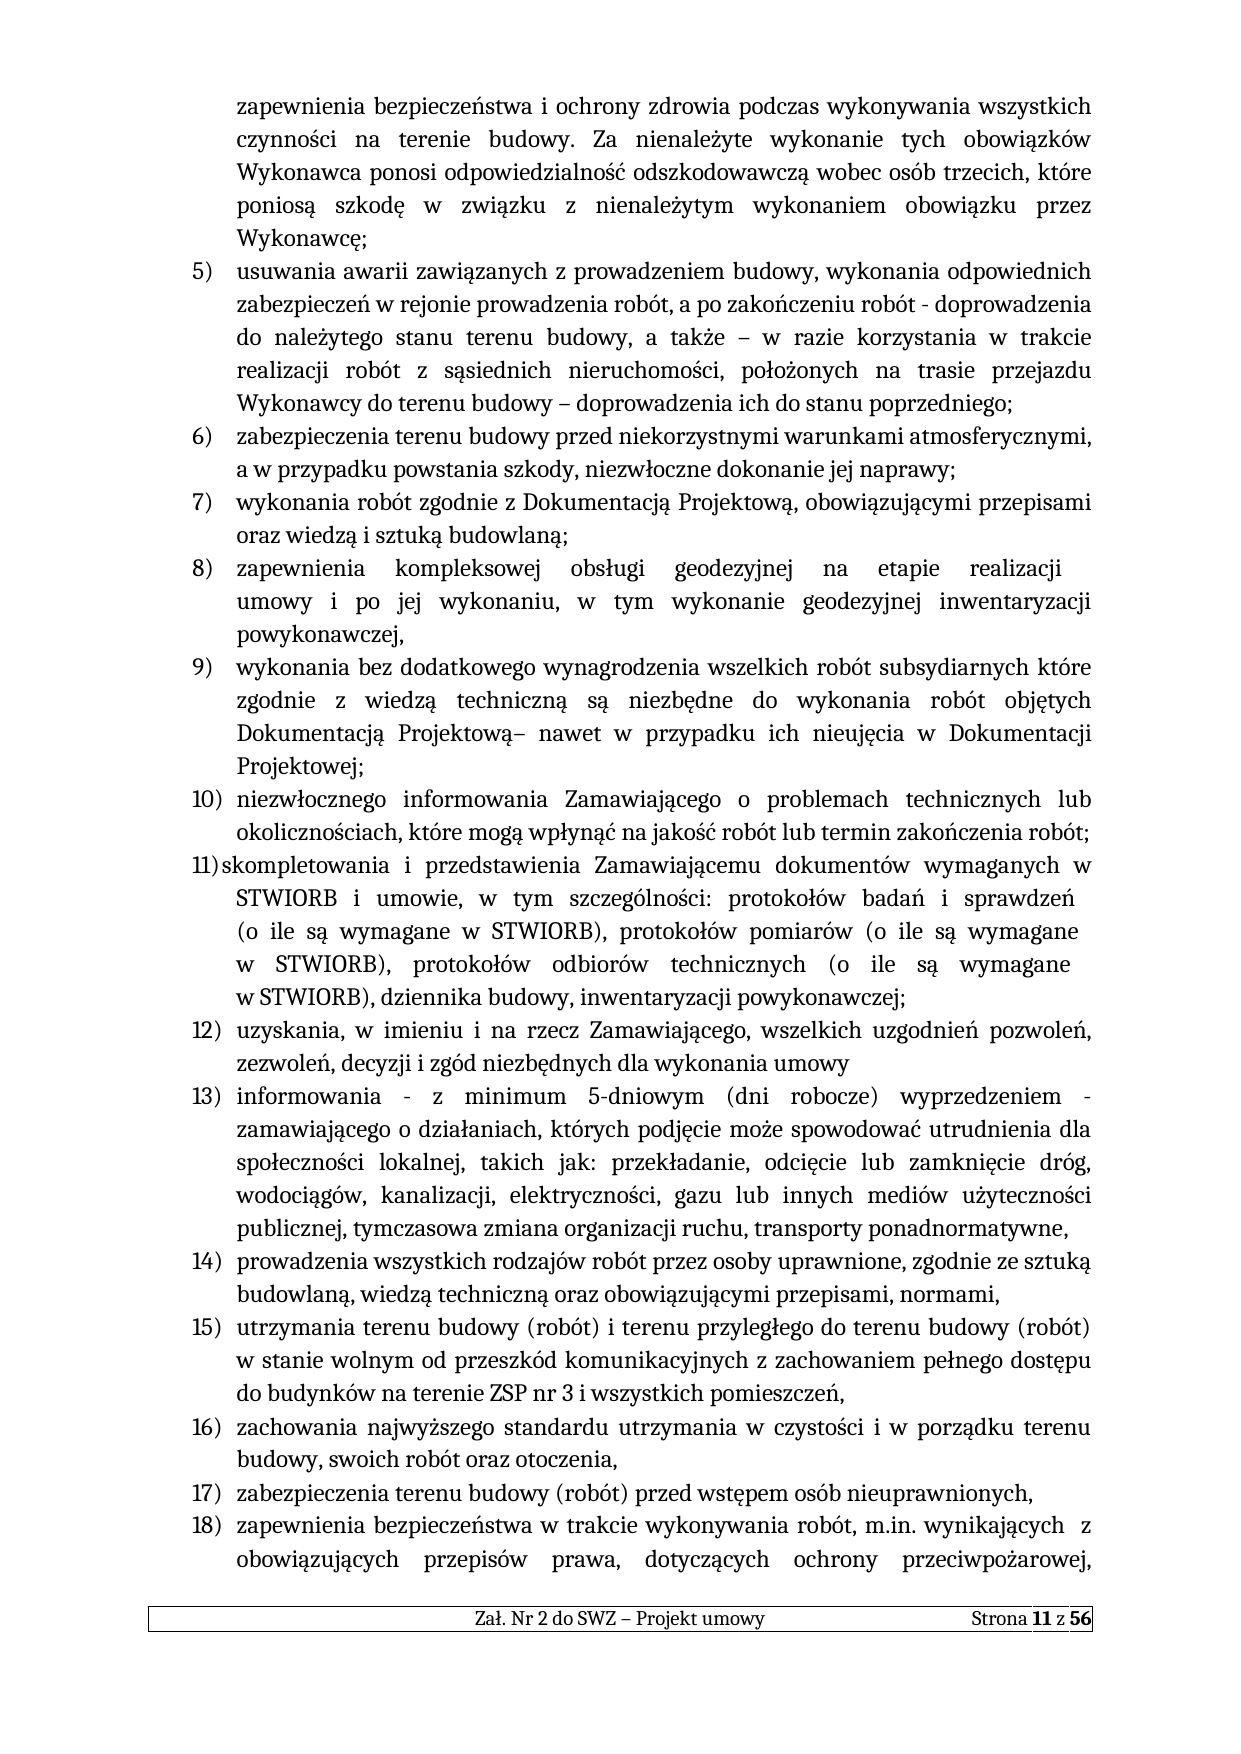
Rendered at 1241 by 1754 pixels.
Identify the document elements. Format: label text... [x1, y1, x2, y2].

list zabezpieczenia terenu budowy (robót) przed wstępem osób nieuprawnionych, [192, 1478, 1092, 1507]
list prowadzenia wszystkich rodzajów robót przez osoby uprawnione, zgodnie ze sztuką budowlaną, wiedzą techniczną oraz obowiązującymi przepisami, normami, [192, 1247, 1092, 1309]
list informowania - z minimum 5-dniowym (dni robocze) wyprzedzeniem - zamawiającego o działaniach, których podjęcie może spowodować utrudnienia dla społeczności lokalnej, takich jak: przekładanie, odcięcie lub zamknięcie dróg, wodociągów, kanalizacji, elektryczności, gazu lub innych mediów użyteczności publicznej, tymczasowa zmiana organizacji ruchu, transporty ponadnormatywne, [192, 1082, 1092, 1243]
list utrzymania terenu budowy (robót) i terenu przyległego do terenu budowy (robót) w stanie wolnym od przeszkód komunikacyjnych z zachowaniem pełnego dostępu do budynków na terenie ZSP nr 3 i wszystkich pomieszczeń, [192, 1313, 1092, 1408]
list wykonania robót zgodnie z Dokumentacją Projektową, obowiązującymi przepisami oraz wiedzą i sztuką budowlaną; [192, 488, 1092, 549]
list zabezpieczenia terenu budowy przed niekorzystnymi warunkami atmosferycznymi, a w przypadku powstania szkody, niezwłoczne dokonanie jej naprawy; [192, 422, 1092, 483]
list uzyskania, w imieniu i na rzecz Zamawiającego, wszelkich uzgodnień pozwoleń, zezwoleń, decyzji i zgód niezbędnych dla wykonania umowy [192, 1016, 1092, 1078]
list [192, 92, 1092, 252]
list skompletowania i przedstawienia Zamawiającemu dokumentów wymaganych w STWIORB i umowie, w tym szczególności: protokołów badań i sprawdzeń (o ile są wymagane w STWIORB), protokołów pomiarów (o ile są wymagane w STWIORB), protokołów odbiorów technicznych (o ile są wymagane w STWIORB), dziennika budowy, inwentaryzacji powykonawczej; [192, 851, 1092, 1012]
list zachowania najwyższego standardu utrzymania w czystości i w porządku terenu budowy, swoich robót oraz otoczenia, [192, 1412, 1092, 1474]
list niezwłocznego informowania Zamawiającego o problemach technicznych lub okolicznościach, które mogą wpłynąć na jakość robót lub termin zakończenia robót; [192, 785, 1092, 847]
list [192, 1511, 1092, 1573]
list wykonania bez dodatkowego wynagrodzenia wszelkich robót subsydiarnych które zgodnie z wiedzą techniczną są niezbędne do wykonania robót objętych Dokumentacją Projektową– nawet w przypadku ich nieujęcia w Dokumentacji Projektowej; [192, 653, 1092, 781]
list zapewnienia kompleksowej obsługi geodezyjnej na etapie realizacji umowy i po jej wykonaniu, w tym wykonanie geodezyjnej inwentaryzacji powykonawczej, [192, 554, 1092, 649]
list usuwania awarii zawiązanych z prowadzeniem budowy, wykonania odpowiednich zabezpieczeń w rejonie prowadzenia robót, a po zakończeniu robót - doprowadzenia do należytego stanu terenu budowy, a także – w razie korzystania w trakcie realizacji robót z sąsiednich nieruchomości, położonych na trasie przejazdu Wykonawcy do terenu budowy – doprowadzenia ich do stanu poprzedniego; [192, 257, 1092, 417]
